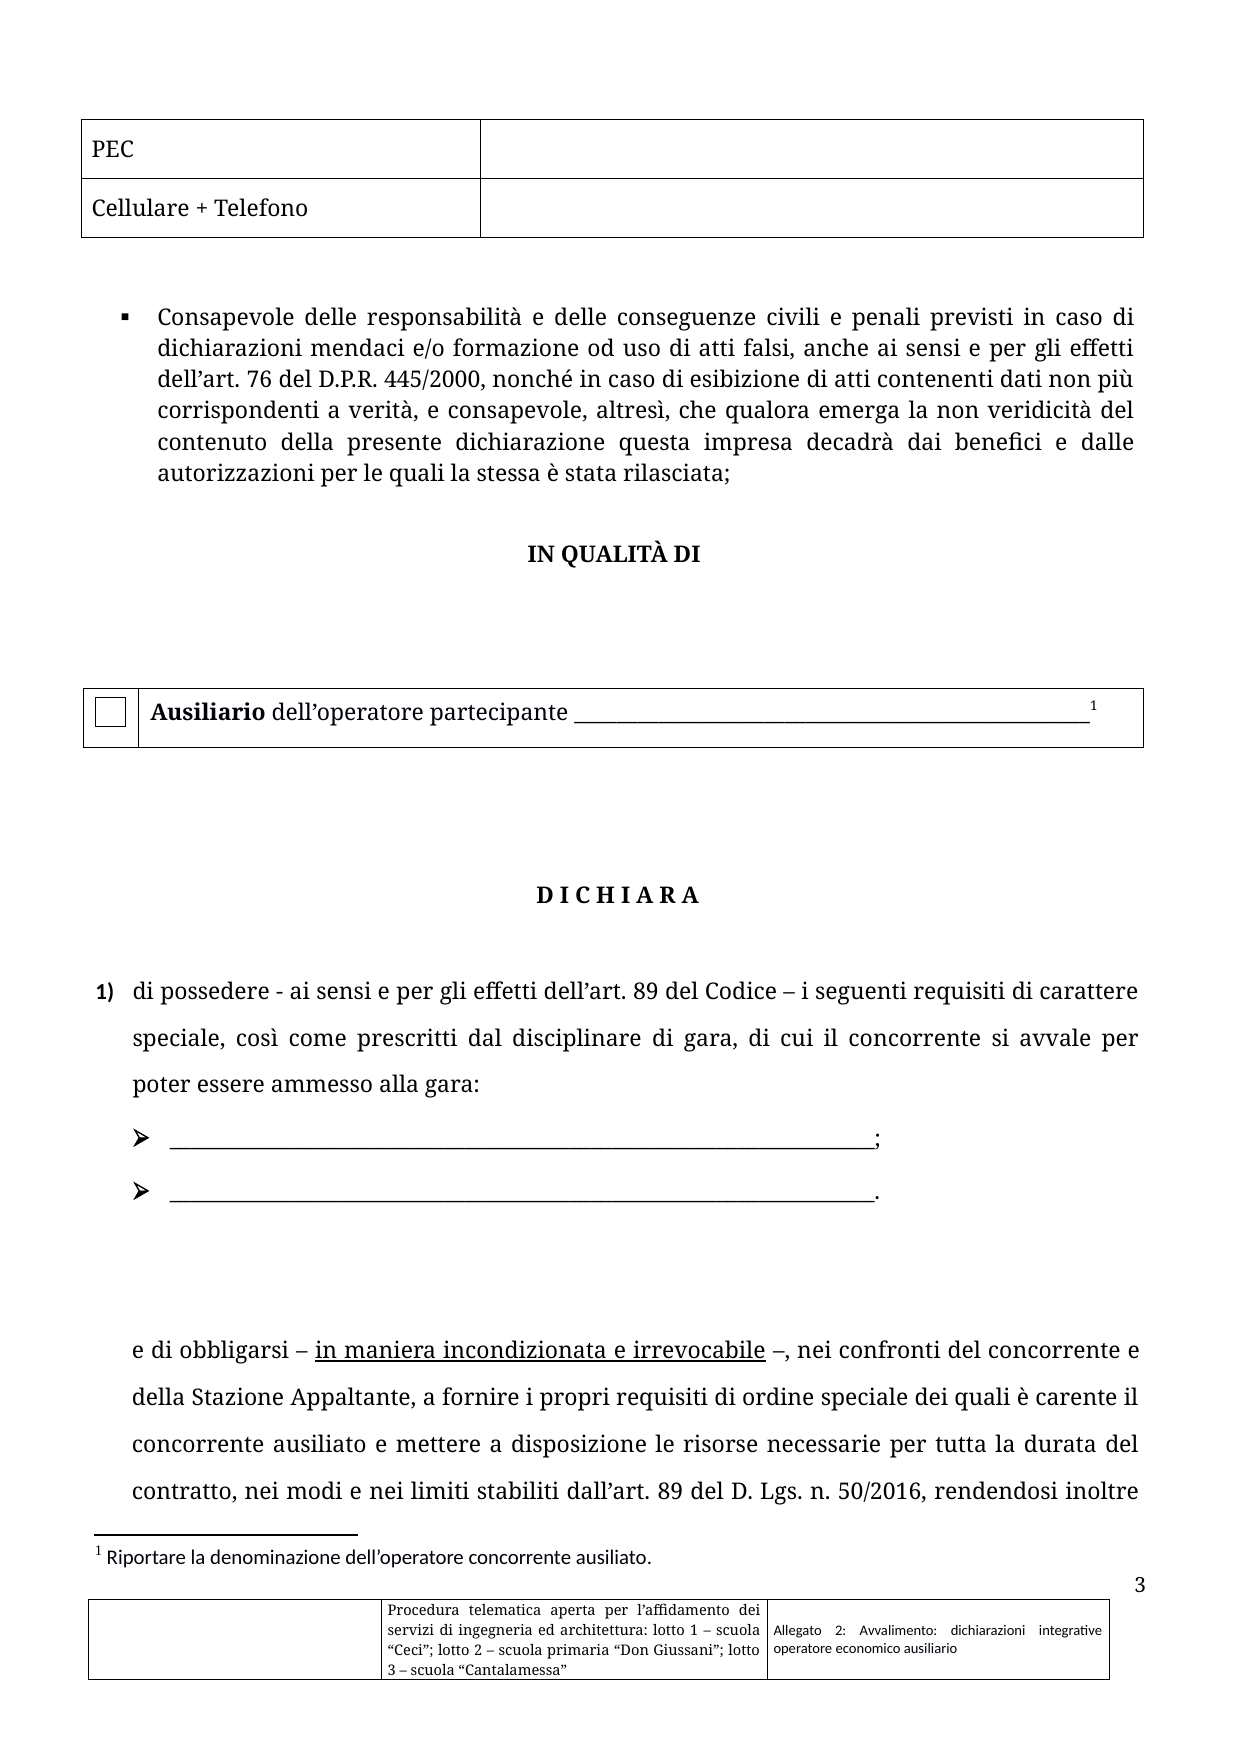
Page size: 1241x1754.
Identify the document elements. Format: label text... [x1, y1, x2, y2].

list ___________________________________________________________________. [132, 1174, 1140, 1206]
table_header [84, 689, 138, 747]
subtitle D I C H I A R A [94, 879, 1140, 911]
table_cell PEC [82, 120, 480, 178]
list di possedere - ai sensi e per gli effetti dell’art. 89 del Codice – i seguenti requisiti di carattere speciale, così come prescritti dal disciplinare di gara, di cui il concorrente si avvale per poter essere ammesso alla gara: [95, 974, 1140, 1099]
table_cell Cellulare + Telefono [82, 179, 480, 237]
list Consapevole delle responsabilità e delle conseguenze civili e penali previsti in caso di dichiarazioni mendaci e/o formazione od uso di atti falsi, anche ai sensi e per gli effetti dell’art. 76 del D.P.R. 445/2000, nonché in caso di esibizione di atti contenenti dati non più corrispondenti a verità, e consapevole, altresì, che qualora emerga la non veridicità del contenuto della presente dichiarazione questa impresa decadrà dai benefici e dalle autorizzazioni per le quali la stessa è stata rilasciata; [119, 300, 1136, 488]
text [132, 1334, 1140, 1506]
table_cell [481, 120, 1143, 178]
table_cell [481, 179, 1143, 237]
table_header Ausiliario dell’operatore partecipante _________________________________________________ [139, 689, 1143, 747]
text IN QUALITÀ DI [94, 519, 1133, 569]
list ___________________________________________________________________; [132, 1121, 1140, 1153]
